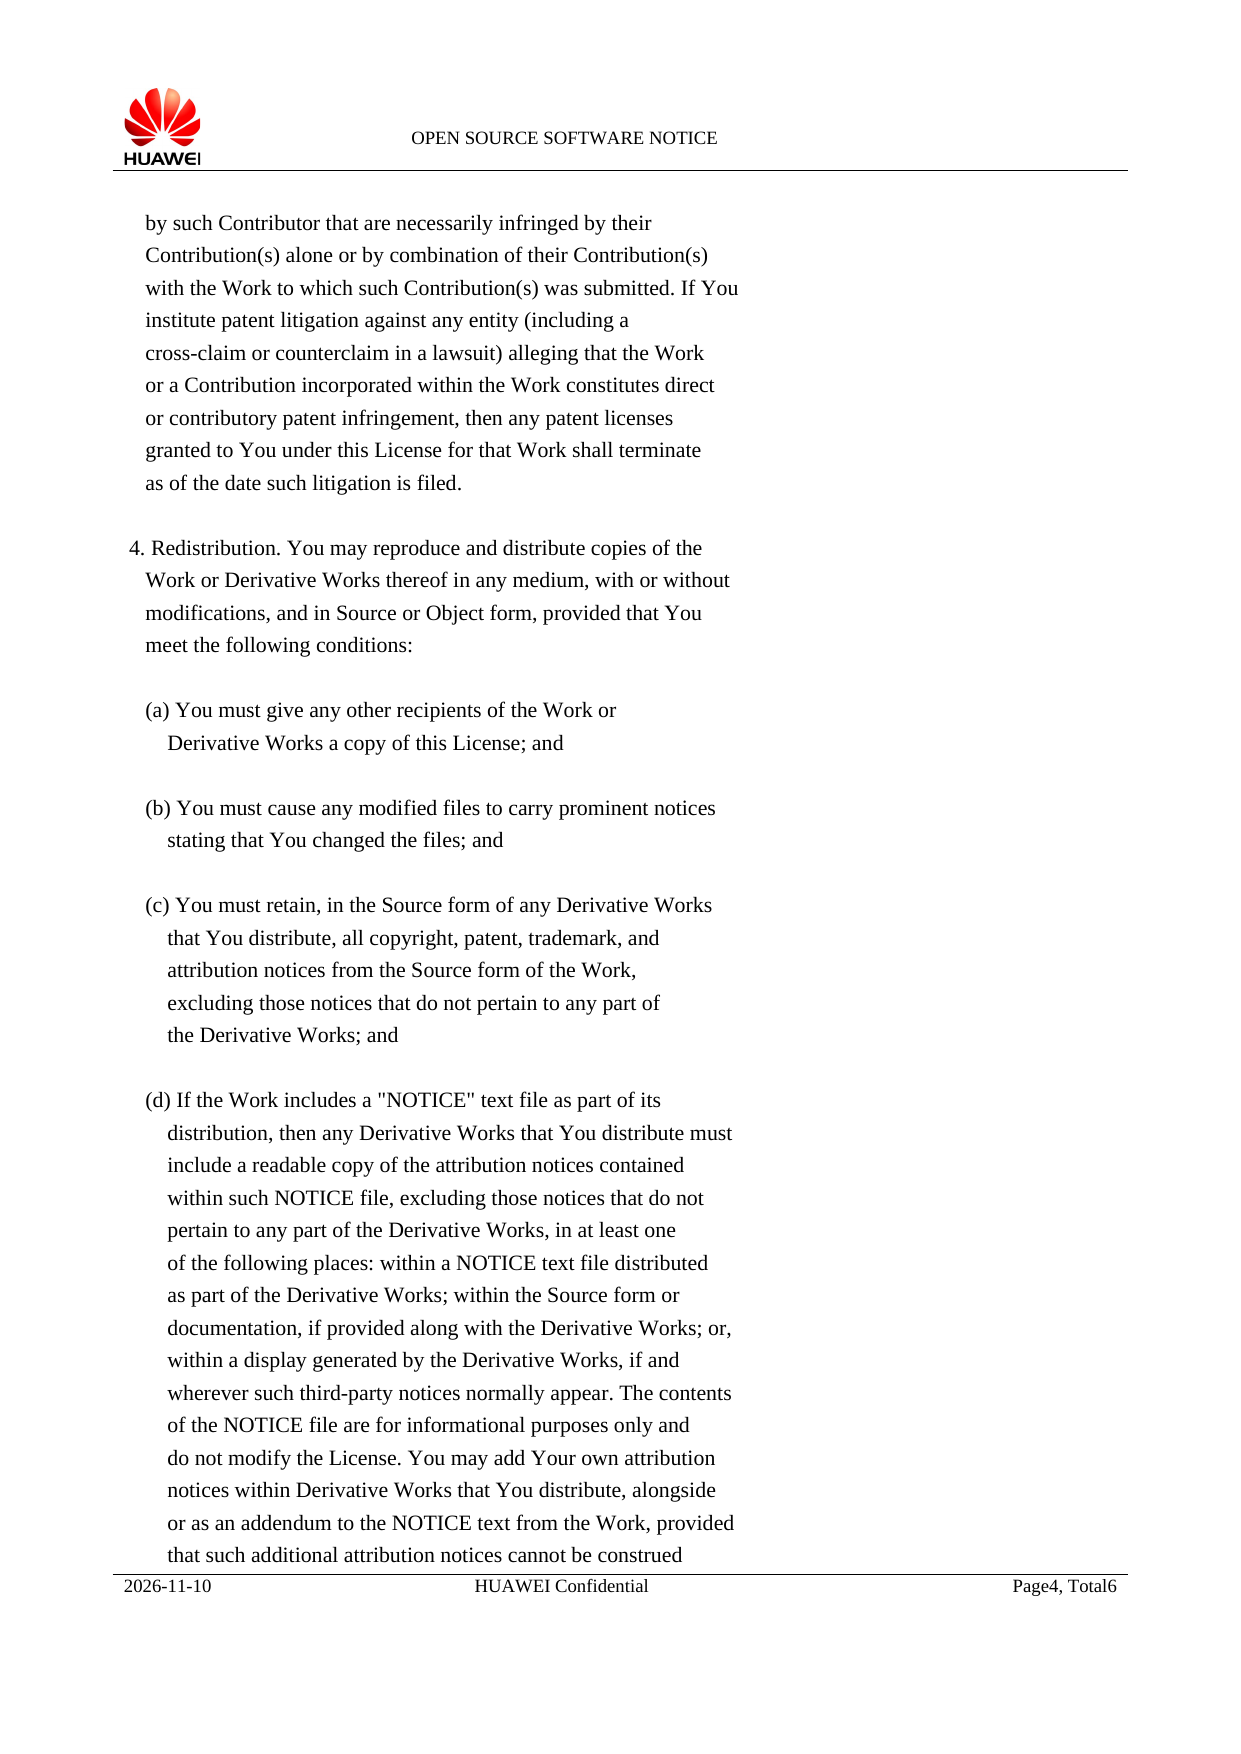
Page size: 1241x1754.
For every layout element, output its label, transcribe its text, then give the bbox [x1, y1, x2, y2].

picture [124, 88, 201, 165]
